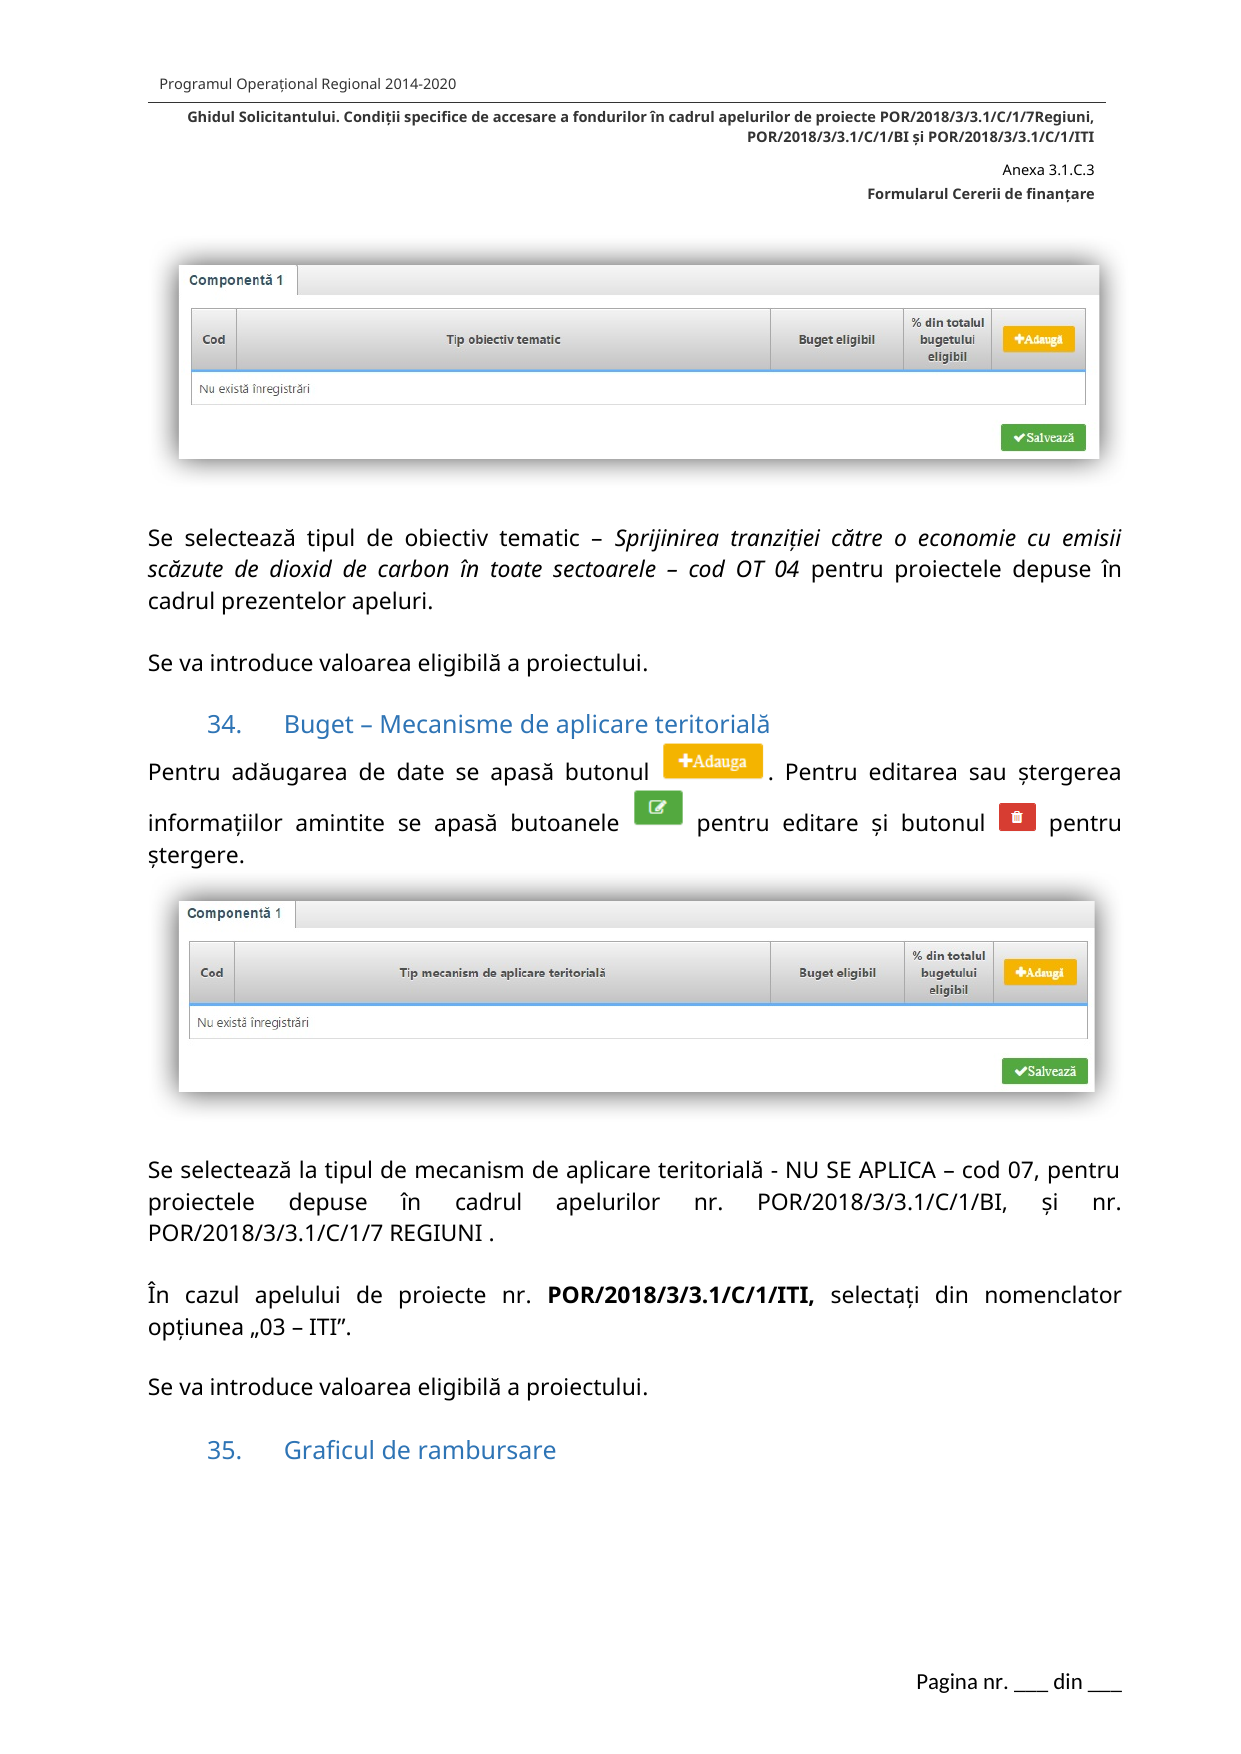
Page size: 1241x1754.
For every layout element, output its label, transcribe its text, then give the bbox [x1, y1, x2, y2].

text Se va introduce valoarea eligibilă a proiectului. [148, 647, 1122, 678]
picture [178, 265, 1100, 459]
text În cazul apelului de proiecte nr. POR/2018/3/3.1/C/1/ITI, selectați din nomenclator opțiunea „03 – ITI”. [148, 1279, 1122, 1342]
picture [998, 801, 1037, 832]
text Pentru adăugarea de date se apasă butonul . Pentru editarea sau ștergerea informațiilor amintite se apasă butoanele pentru editare și butonul pentru ștergere. [148, 741, 1122, 870]
text Se va introduce valoarea eligibilă a proiectului. [148, 1370, 1122, 1402]
picture [661, 741, 768, 781]
text Se selectează tipul de obiectiv tematic – Sprijinirea tranziției către o economie cu emisii scăzute de dioxid de carbon în toate sectoarele – cod OT 04 pentru proiectele depuse în cadrul prezentelor apeluri. [148, 522, 1122, 616]
picture [632, 787, 684, 832]
text Se selectează la tipul de mecanism de aplicare teritorială - NU SE APLICA – cod 07, pentru proiectele depuse în cadrul apelurilor nr. POR/2018/3/3.1/C/1/BI, şi nr. POR/2018/3/3.1/C/1/7 REGIUNI . [148, 1154, 1122, 1248]
picture [178, 901, 1095, 1092]
subtitle Graficul de rambursare [207, 1433, 1122, 1467]
subtitle Buget – Mecanisme de aplicare teritorială [207, 707, 1122, 741]
